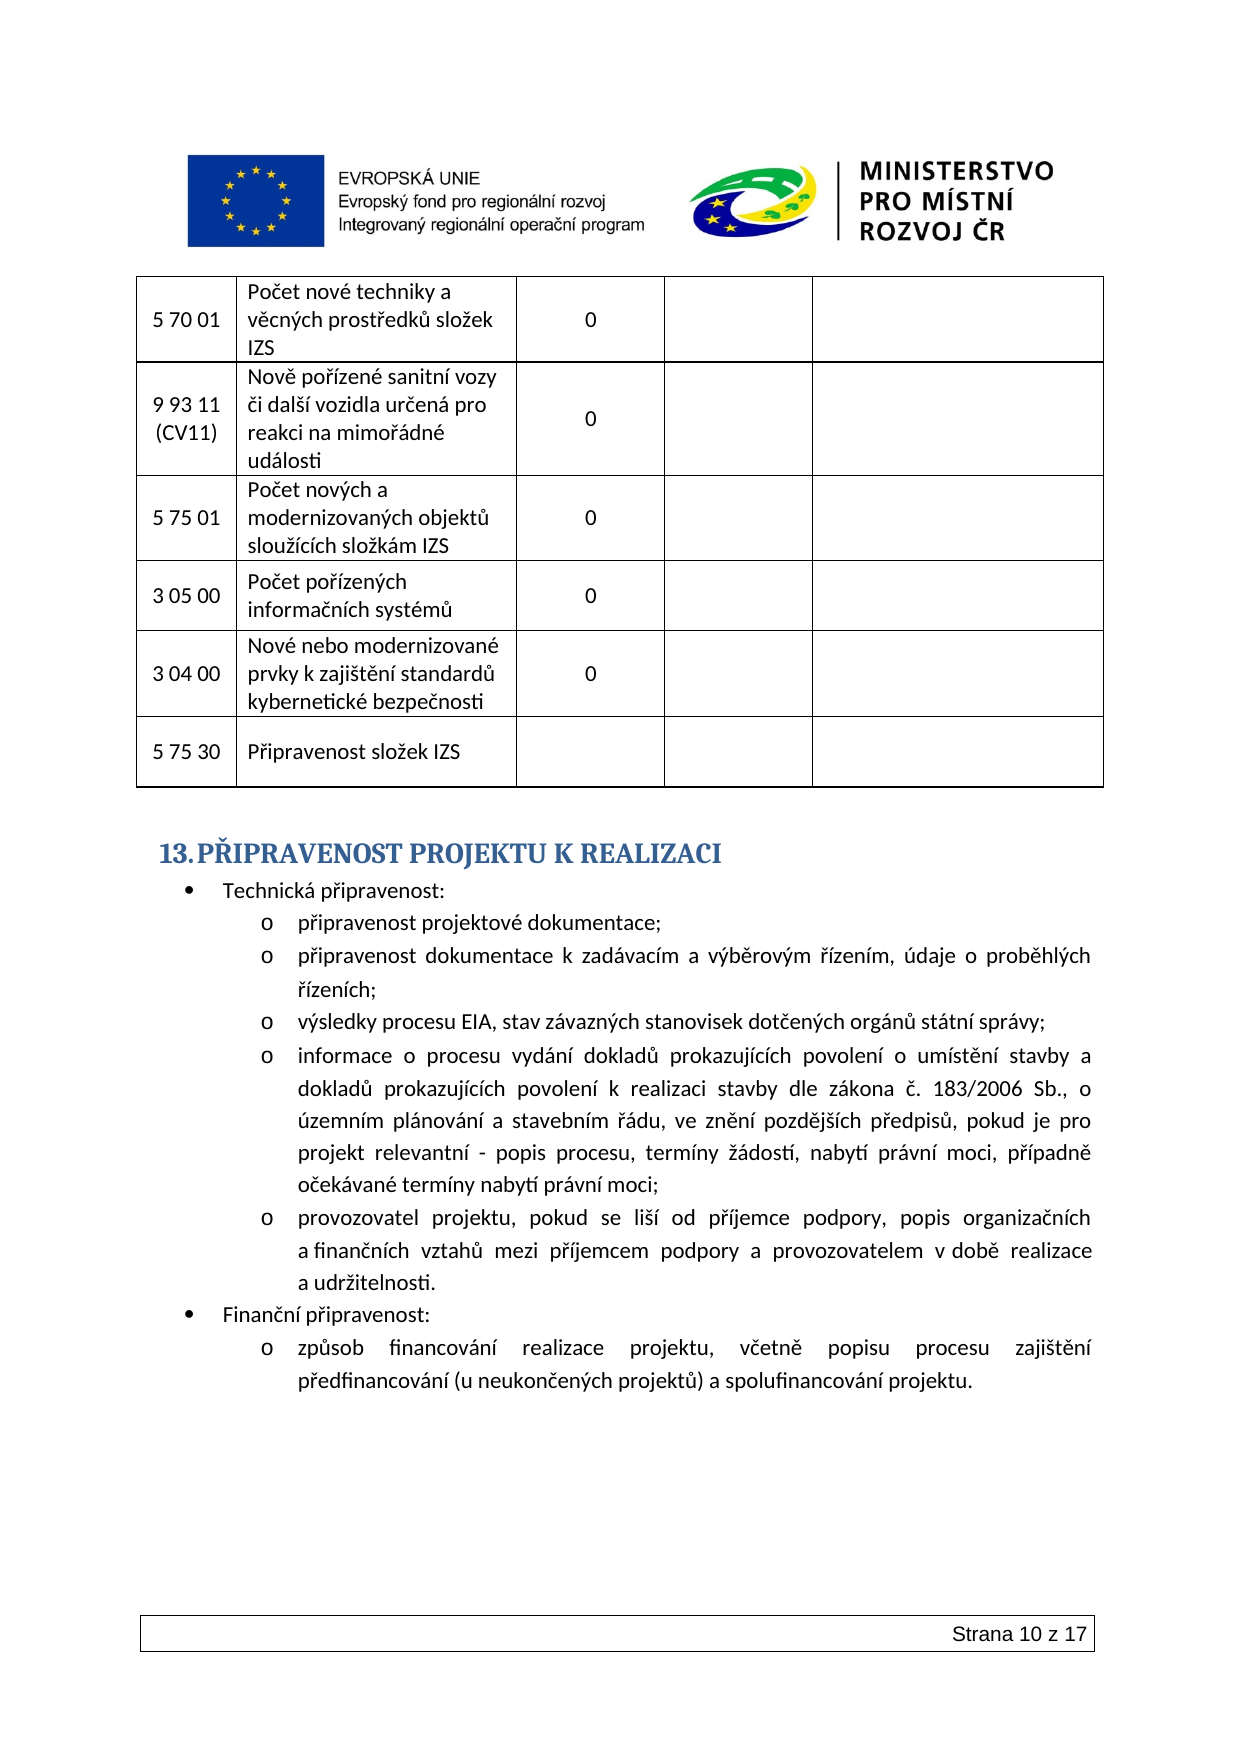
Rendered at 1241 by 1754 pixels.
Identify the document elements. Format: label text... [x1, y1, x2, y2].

table_cell [813, 631, 1103, 716]
list výsledky procesu EIA, stav závazných stanovisek dotčených orgánů státní správy; [260, 1007, 1093, 1036]
table_cell 3 04 00 [137, 631, 236, 716]
table_cell 0 [517, 476, 664, 559]
table_cell Nově pořízené sanitní vozy či další vozidla určená pro reakci na mimořádné události [237, 363, 516, 474]
table_cell [813, 277, 1103, 361]
table_cell Nové nebo modernizované prvky k zajištění standardů kybernetické bezpečnosti [237, 631, 516, 716]
table_cell [813, 561, 1103, 630]
table_cell [813, 363, 1103, 474]
table_cell [665, 476, 812, 559]
table_cell 0 [517, 631, 664, 716]
table_cell [813, 717, 1103, 786]
table_cell [665, 363, 812, 474]
table_cell [665, 631, 812, 716]
table_cell [665, 717, 812, 786]
table_cell 5 75 01 [137, 476, 236, 559]
table_cell [665, 277, 812, 361]
table_cell [813, 476, 1103, 559]
list připravenost dokumentace k zadávacím a výběrovým řízením, údaje o proběhlých řízeních; [260, 942, 1093, 1003]
table_cell Počet nových a modernizovaných objektů sloužících složkám IZS [237, 476, 516, 559]
table_cell [517, 717, 664, 786]
table_cell Počet pořízených informačních systémů [237, 561, 516, 630]
table_cell [665, 561, 812, 630]
table_cell 0 [517, 277, 664, 361]
list Technická připravenost: [185, 876, 1093, 904]
table_cell 0 [517, 561, 664, 630]
table_cell 3 05 00 [137, 561, 236, 630]
table_cell 5 75 30 [137, 717, 236, 786]
subtitle Připravenost projektu k realizaci [159, 837, 1093, 871]
table_cell Počet nové techniky a věcných prostředků složek IZS [237, 277, 516, 361]
list připravenost projektové dokumentace; [260, 908, 1093, 937]
table_cell 5 70 01 [137, 277, 236, 361]
table_cell Připravenost složek IZS [237, 717, 516, 786]
list Finanční připravenost: [185, 1301, 1093, 1328]
list způsob financování realizace projektu, včetně popisu procesu zajištění předfinancování (u neukončených projektů) a spolufinancování projektu. [260, 1333, 1093, 1394]
list informace o procesu vydání dokladů prokazujících povolení o umístění stavby a dokladů prokazujících povolení k realizaci stavby dle zákona č. 183/2006 Sb., o územním plánování a stavebním řádu, ve znění pozdějších předpisů, pokud je pro projekt relevantní - popis procesu, termíny žádostí, nabytí právní moci, případně očekávané termíny nabytí právní moci; [260, 1041, 1093, 1199]
table_cell 0 [517, 363, 664, 474]
list provozovatel projektu, pokud se liší od příjemce podpory, popis organizačních a finančních vztahů mezi příjemcem podpory a provozovatelem v době realizace a udržitelnosti. [260, 1203, 1093, 1296]
table_cell 9 93 11 (CV11) [137, 363, 236, 474]
picture [157, 123, 1083, 276]
